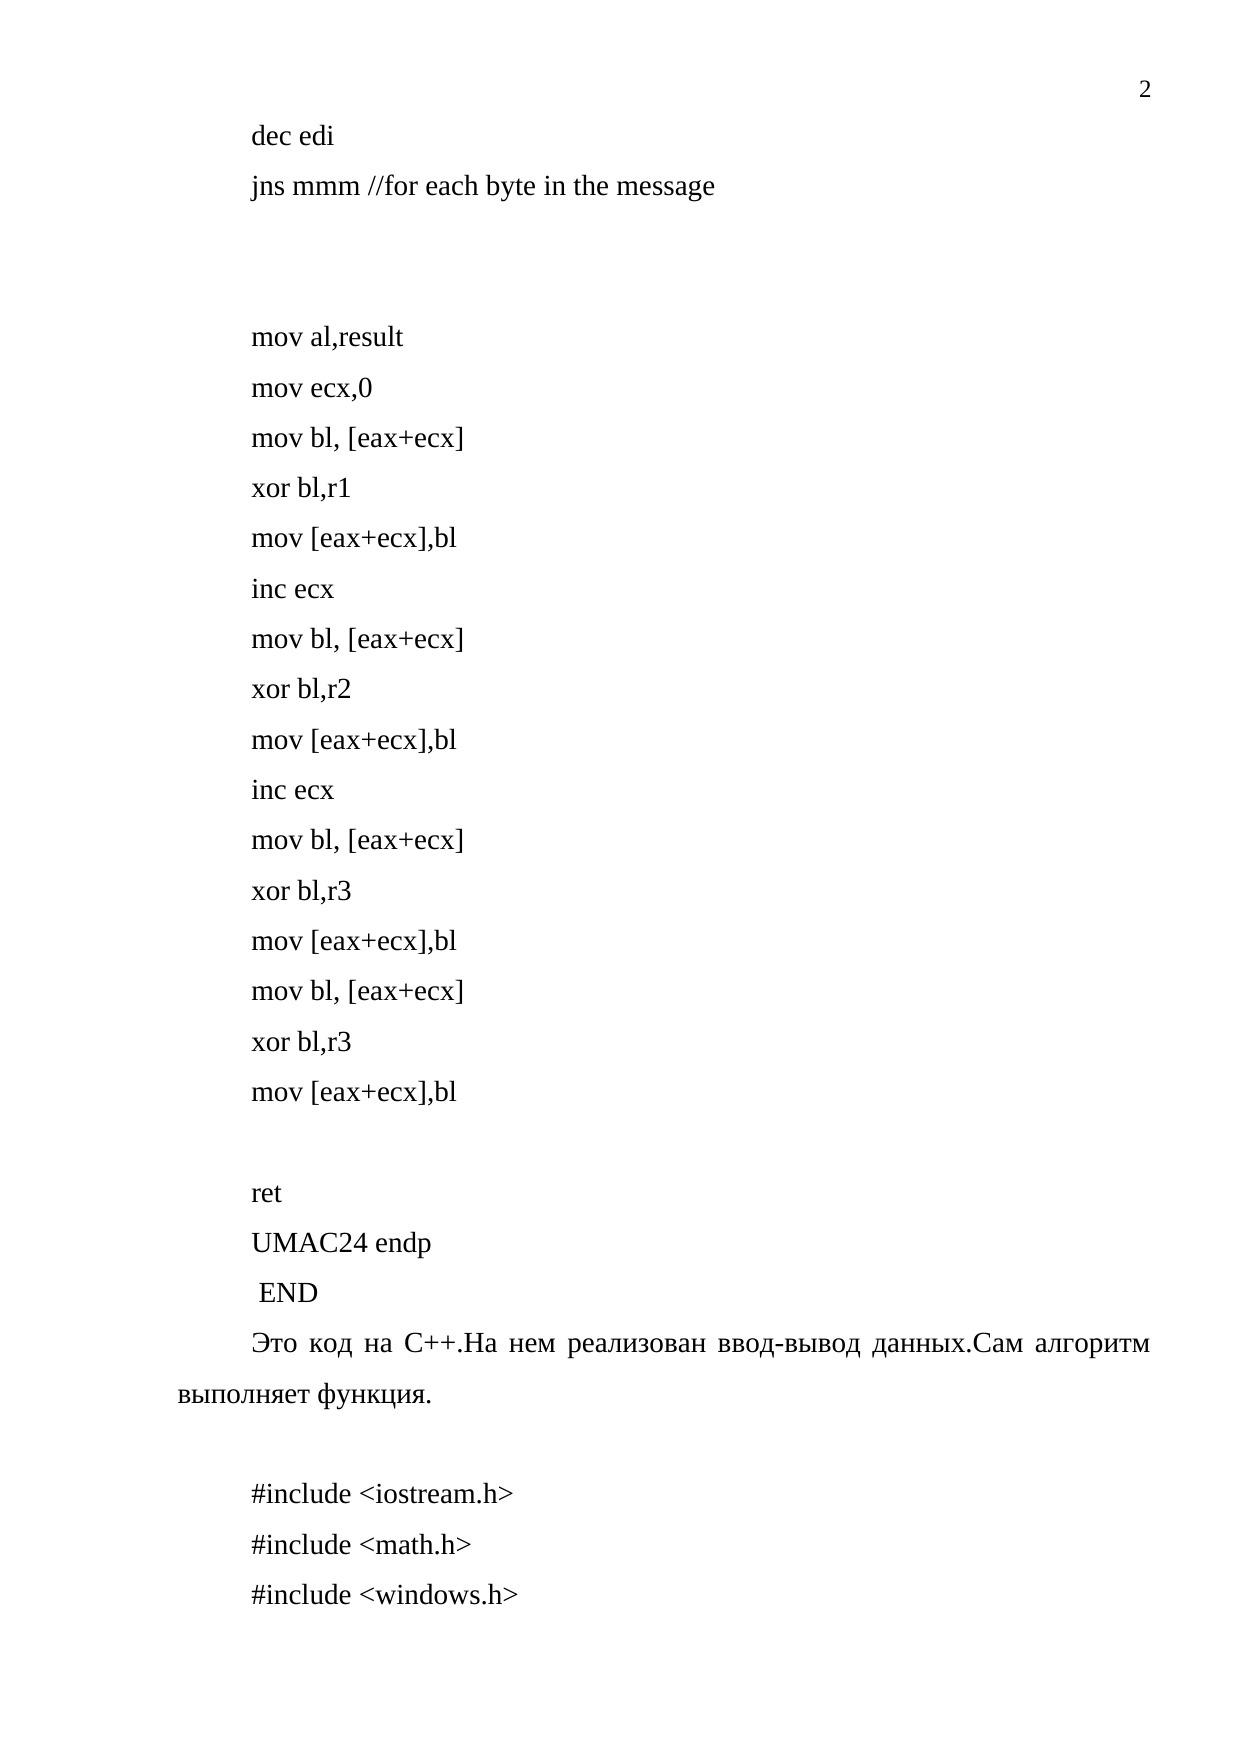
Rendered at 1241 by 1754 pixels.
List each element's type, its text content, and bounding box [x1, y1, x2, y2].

text mov bl, [eax+ecx] [177, 973, 1152, 1007]
text UMAC24 endp [177, 1225, 1152, 1258]
text jns mmm //for each byte in the message [177, 168, 1152, 202]
text mov bl, [eax+ecx] [177, 822, 1152, 856]
text xor bl,r3 [177, 873, 1152, 906]
text dec edi [177, 118, 1152, 152]
text mov [eax+ecx],bl [177, 521, 1152, 554]
text #include <math.h> [177, 1527, 1152, 1560]
text xor bl,r2 [177, 672, 1152, 705]
text mov al,result [177, 319, 1152, 353]
text mov ecx,0 [177, 370, 1152, 403]
text mov [eax+ecx],bl [177, 722, 1152, 755]
text ret [177, 1175, 1152, 1208]
text inc ecx [177, 571, 1152, 604]
text Это код на С++.На нем реализован ввод-вывод данных.Сам алгоритм выполняет функция. [177, 1326, 1152, 1409]
text END [177, 1275, 1152, 1309]
text mov [eax+ecx],bl [177, 1074, 1152, 1108]
text xor bl,r3 [177, 1024, 1152, 1057]
text #include <windows.h> [177, 1577, 1152, 1611]
text mov bl, [eax+ecx] [177, 621, 1152, 655]
text #include <iostream.h> [177, 1477, 1152, 1510]
text xor bl,r1 [177, 470, 1152, 504]
text inc ecx [177, 772, 1152, 806]
text mov [eax+ecx],bl [177, 923, 1152, 957]
text mov bl, [eax+ecx] [177, 420, 1152, 453]
